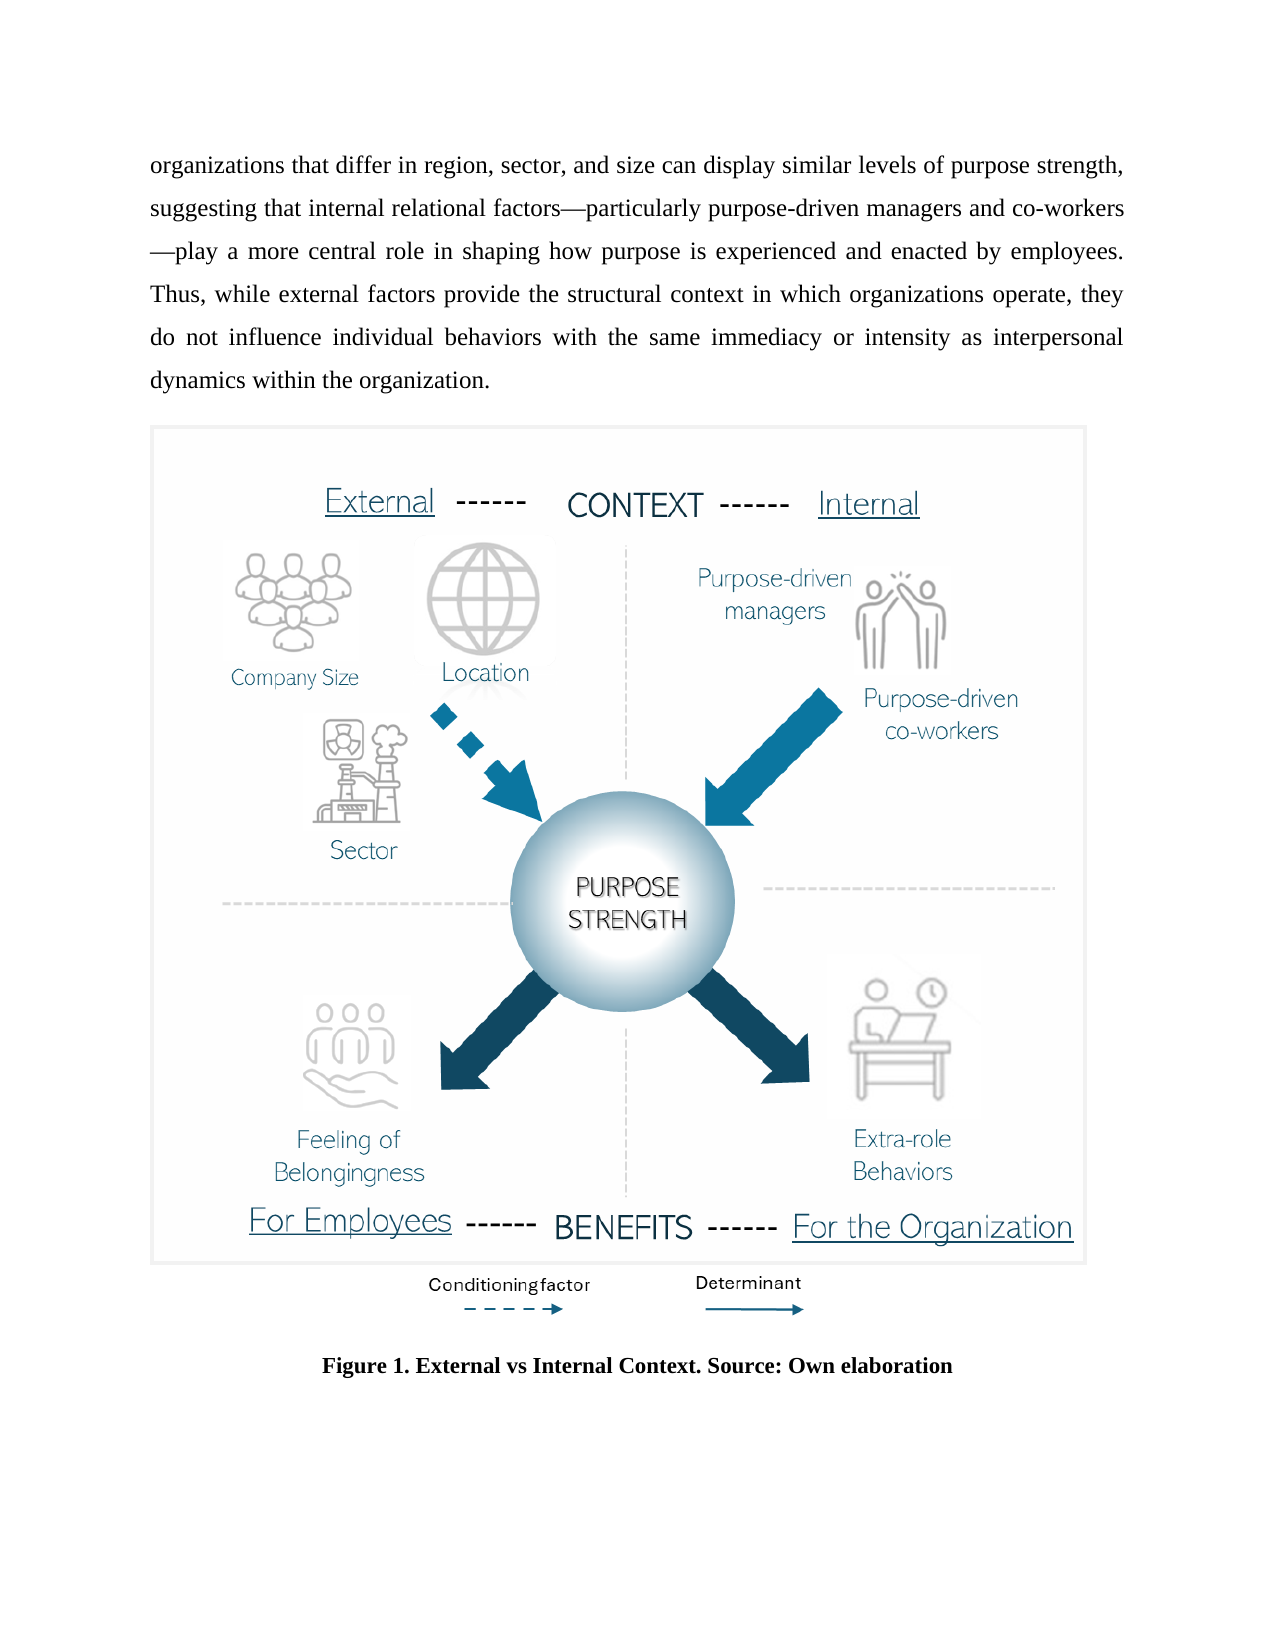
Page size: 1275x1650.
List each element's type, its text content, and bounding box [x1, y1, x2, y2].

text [150, 150, 1125, 394]
picture [150, 425, 1163, 1321]
text Figure 1. External vs Internal Context. Source: Own elaboration [150, 1352, 1125, 1378]
